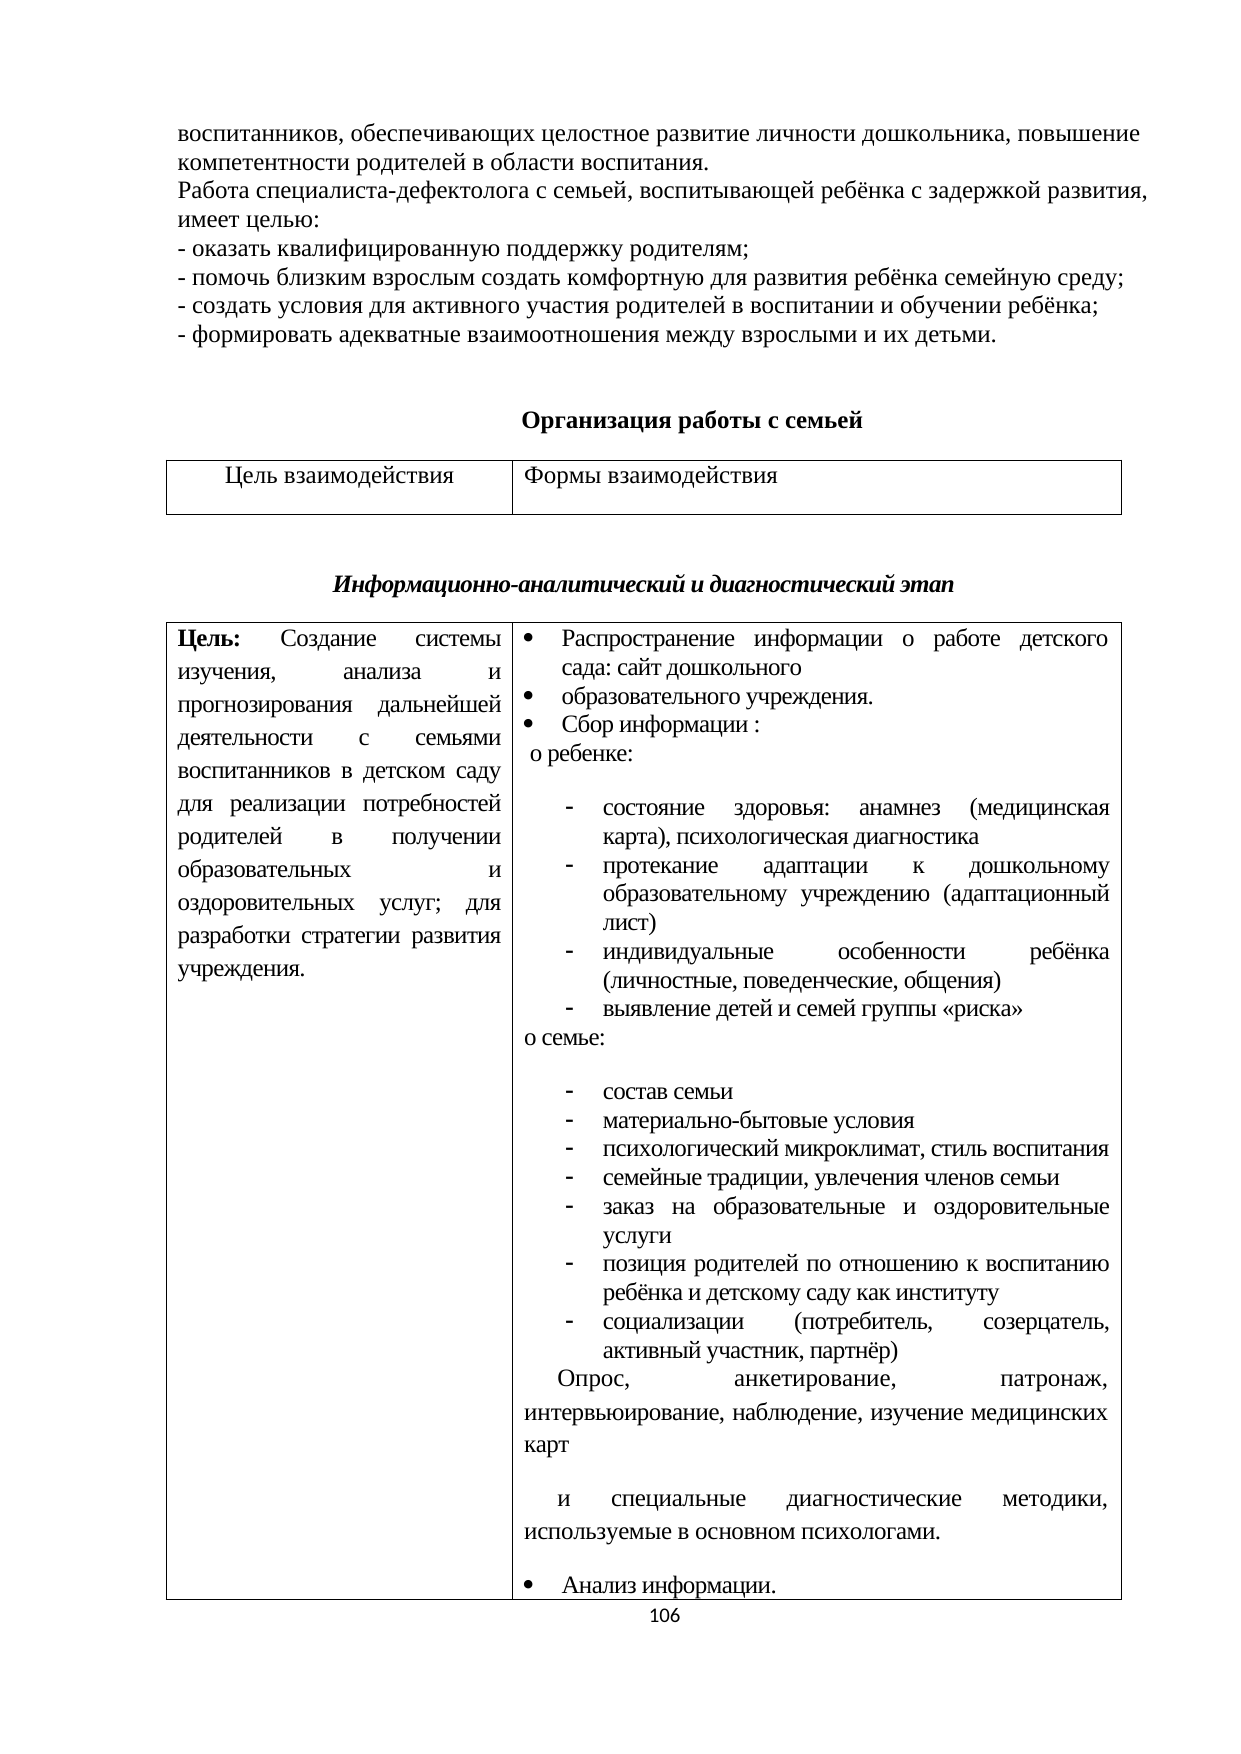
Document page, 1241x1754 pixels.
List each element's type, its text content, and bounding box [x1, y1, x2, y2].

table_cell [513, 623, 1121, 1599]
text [177, 118, 1152, 176]
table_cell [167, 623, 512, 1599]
text - формировать адекватные взаимоотношения между взрослыми и их детьми. [177, 319, 1152, 348]
text - помочь близким взрослым создать комфортную для развития ребёнка семейную среду; [177, 262, 1152, 291]
text Работа специалиста-дефектолога с семьей, воспитывающей ребёнка с задержкой развития, имеет целью: [177, 176, 1152, 233]
text - оказать квалифицированную поддержку родителям; [177, 233, 1152, 262]
text - создать условия для активного участия родителей в воспитании и обучении ребёнка; [177, 291, 1152, 319]
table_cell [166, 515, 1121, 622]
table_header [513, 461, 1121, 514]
text Организация работы с семьей [177, 406, 1152, 434]
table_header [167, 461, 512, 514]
